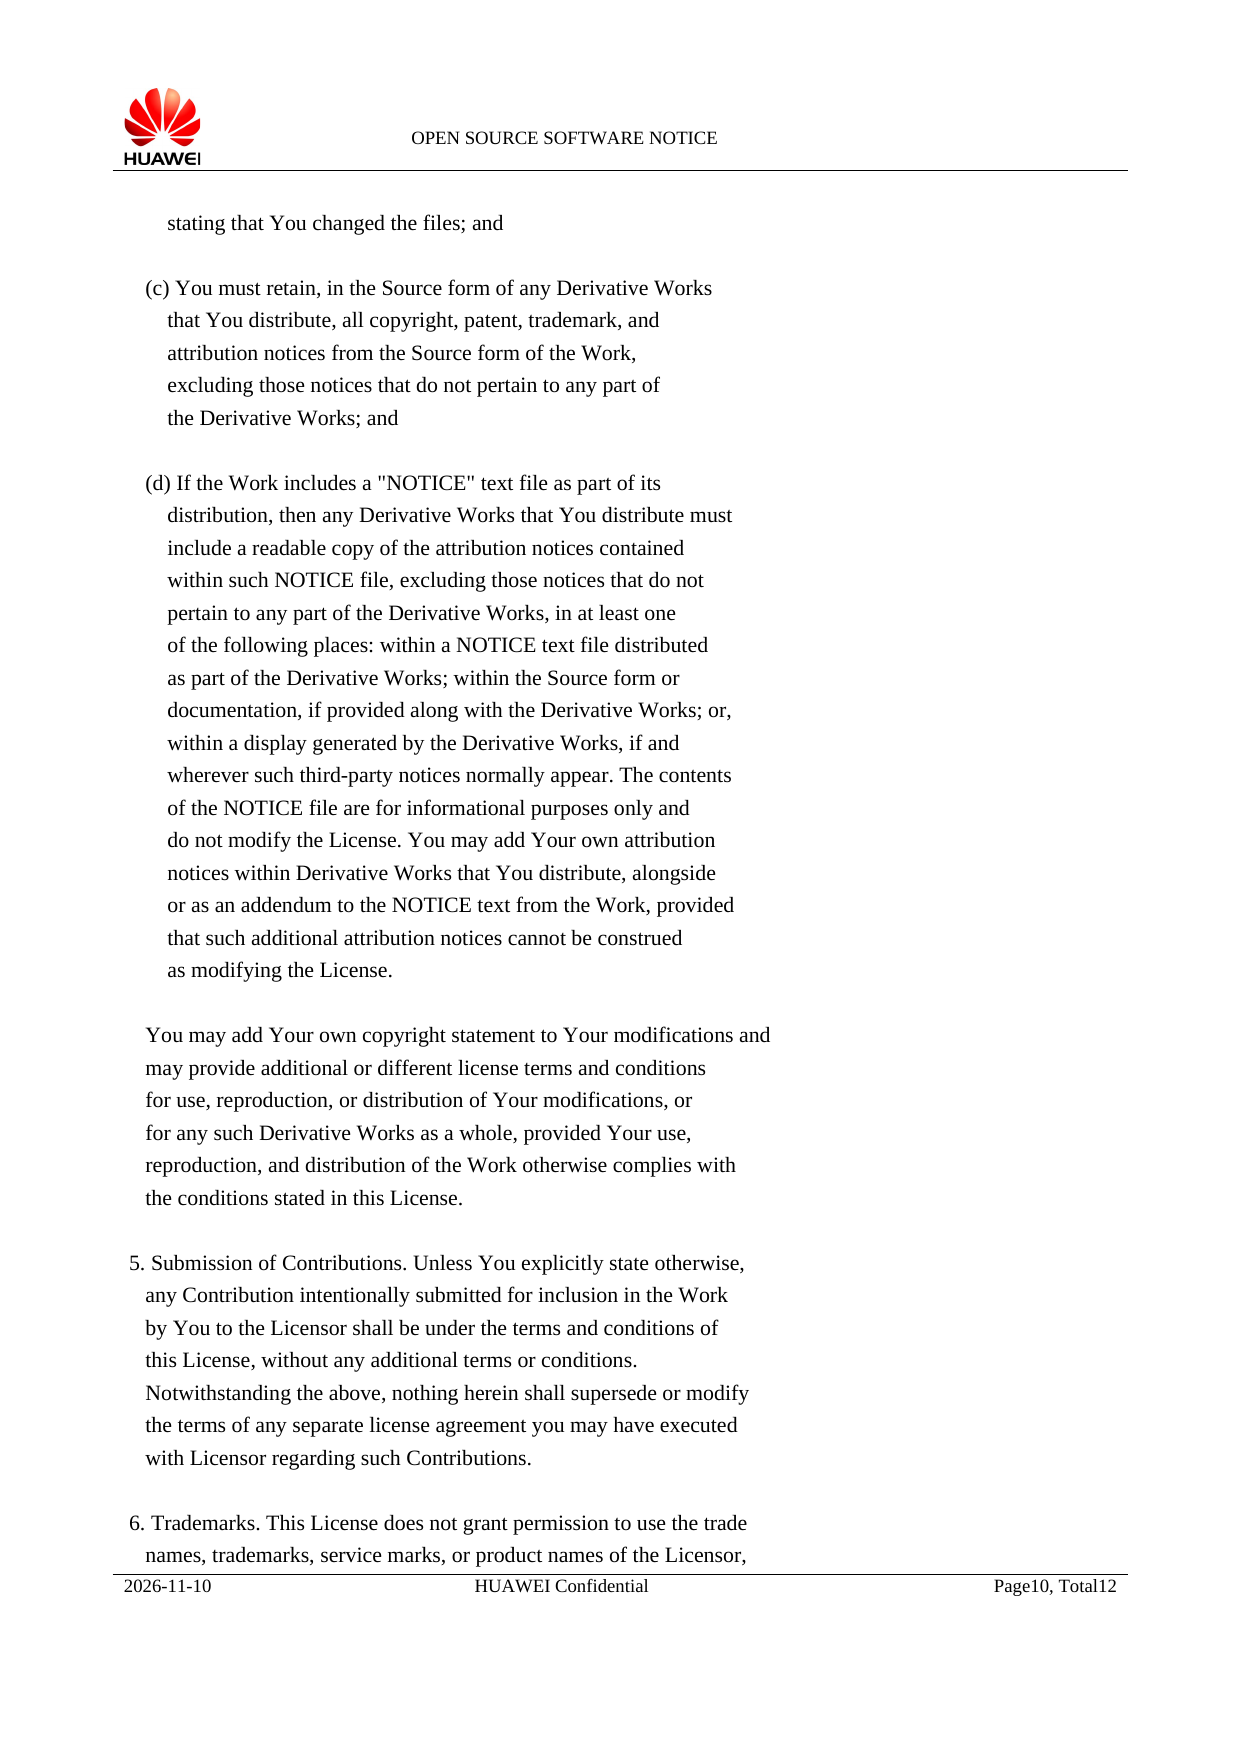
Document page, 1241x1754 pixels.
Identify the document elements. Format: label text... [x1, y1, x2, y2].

picture [124, 88, 201, 165]
